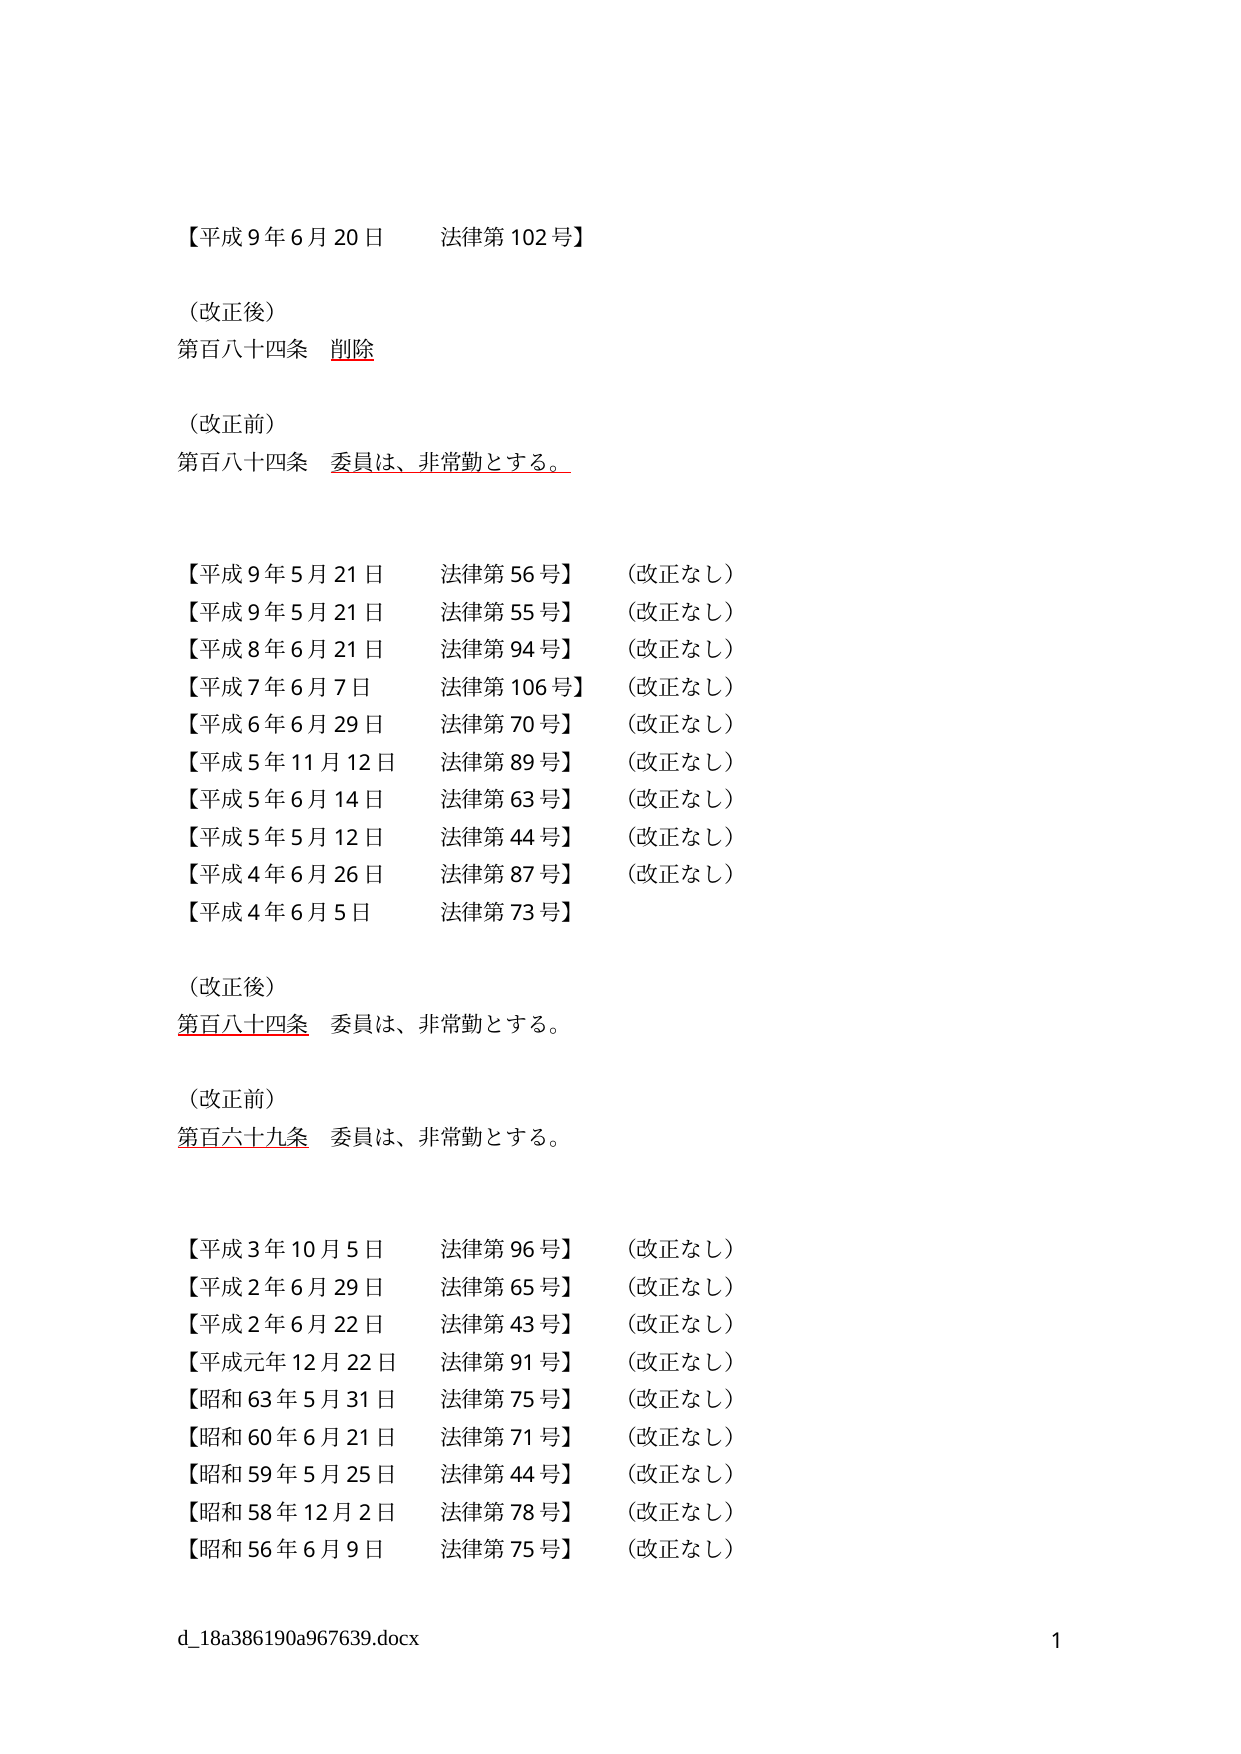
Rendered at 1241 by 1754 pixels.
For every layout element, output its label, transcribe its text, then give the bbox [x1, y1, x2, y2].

text 【平成2年6月22日 法律第43号】 （改正なし） [177, 1304, 1063, 1342]
text 【昭和58年12月2日 法律第78号】 （改正なし） [177, 1492, 1063, 1529]
text 【平成6年6月29日 法律第70号】 （改正なし） [177, 704, 1063, 742]
text 第百八十四条 削除 [177, 329, 1063, 367]
text 【昭和59年5月25日 法律第44号】 （改正なし） [177, 1454, 1063, 1492]
text （改正後） [177, 292, 1063, 329]
text 【平成4年6月5日 法律第73号】 [177, 892, 1063, 929]
text 第百八十四条 委員は、非常勤とする。 [177, 1004, 1063, 1042]
text 【平成2年6月29日 法律第65号】 （改正なし） [177, 1267, 1063, 1304]
text 【平成3年10月5日 法律第96号】 （改正なし） [177, 1229, 1063, 1267]
text 【昭和56年6月9日 法律第75号】 （改正なし） [177, 1529, 1063, 1567]
text 第百八十四条 委員は、非常勤とする。 [177, 442, 1063, 479]
text （改正前） [177, 1079, 1063, 1117]
text 第百六十九条 委員は、非常勤とする。 [177, 1117, 1063, 1154]
text 【昭和60年6月21日 法律第71号】 （改正なし） [177, 1417, 1063, 1454]
text 【平成8年6月21日 法律第94号】 （改正なし） [177, 629, 1063, 667]
text 【昭和63年5月31日 法律第75号】 （改正なし） [177, 1379, 1063, 1417]
text 【平成元年12月22日 法律第91号】 （改正なし） [177, 1342, 1063, 1379]
text 【平成9年6月20日 法律第102号】 [177, 217, 1063, 254]
text 【平成9年5月21日 法律第55号】 （改正なし） [177, 592, 1063, 629]
text 【平成5年6月14日 法律第63号】 （改正なし） [177, 779, 1063, 817]
text 【平成5年5月12日 法律第44号】 （改正なし） [177, 817, 1063, 854]
text （改正後） [177, 967, 1063, 1004]
text 【平成5年11月12日 法律第89号】 （改正なし） [177, 742, 1063, 779]
text （改正前） [177, 404, 1063, 442]
text 【平成4年6月26日 法律第87号】 （改正なし） [177, 854, 1063, 892]
text 【平成9年5月21日 法律第56号】 （改正なし） [177, 554, 1063, 592]
text 【平成7年6月7日 法律第106号】 （改正なし） [177, 667, 1063, 704]
